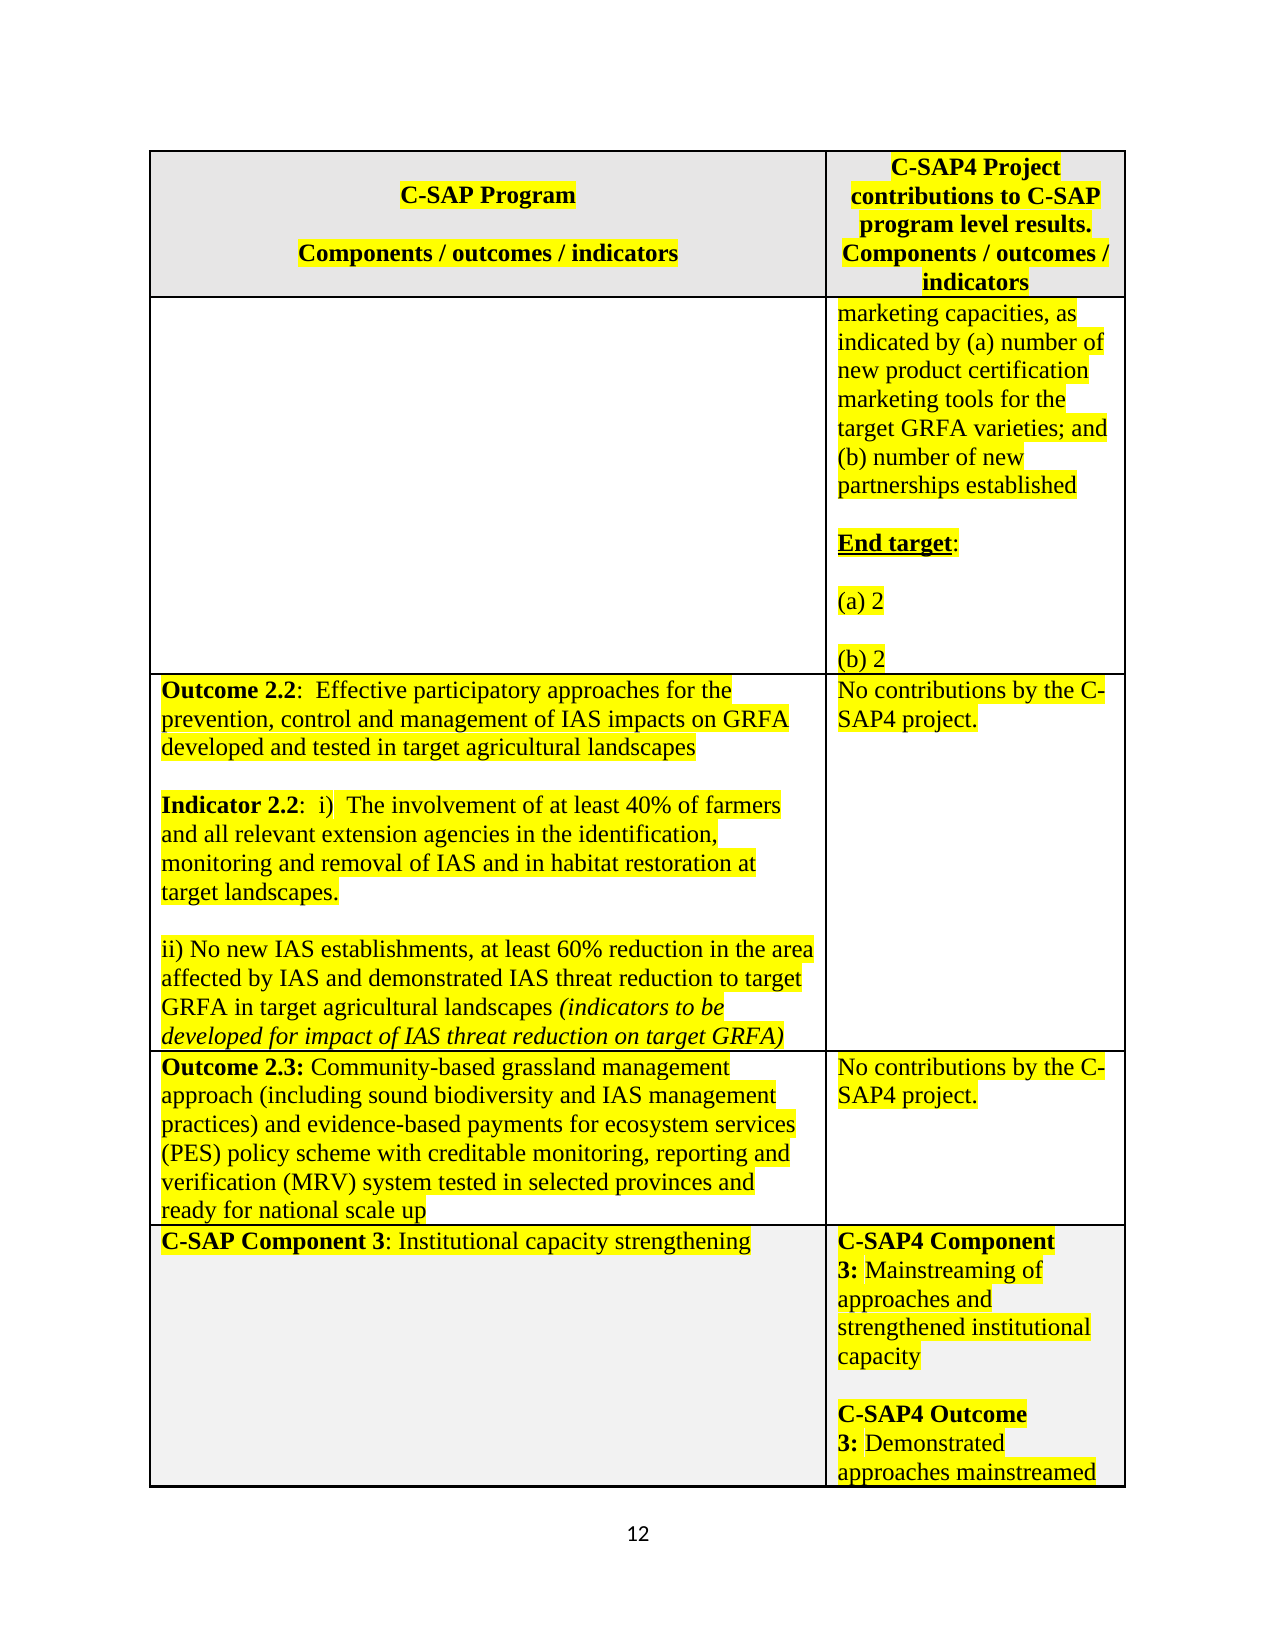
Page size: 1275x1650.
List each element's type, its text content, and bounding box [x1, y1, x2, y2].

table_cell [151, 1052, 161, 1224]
table_header C-SAP Program Components / outcomes / indicators [151, 152, 825, 296]
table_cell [827, 298, 1124, 673]
table_header C-SAP4 Project contributions to C-SAP program level results. Components / outcomes / indicators [827, 152, 1124, 296]
table_cell No contributions by the C-SAP4 project. [827, 1052, 1124, 1224]
table_cell Outcome 2.2: Effective participatory approaches for the prevention, control and management of IAS impacts on GRFA developed and tested in target agricultural landscapes Indicator 2.2: i) The involvement of at least 40% of farmers and all relevant extension agencies in the identification, monitoring and removal of IAS and in habitat restoration at target landscapes. ii) No new IAS establishments, at least 60% reduction in the area affected by IAS and demonstrated IAS threat reduction to target GRFA in target agricultural landscapes (indicators to be developed for impact of IAS threat reduction on target GRFA) [151, 675, 825, 1049]
table_cell No contributions by the C-SAP4 project. [827, 675, 1124, 1049]
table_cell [151, 1226, 825, 1485]
table_cell Outcome 2.3: Community-based grassland management approach (including sound biodiversity and IAS management practices) and evidence-based payments for ecosystem services (PES) policy scheme with creditable monitoring, reporting and verification (MRV) system tested in selected provinces and ready for national scale up [426, 1052, 825, 1224]
